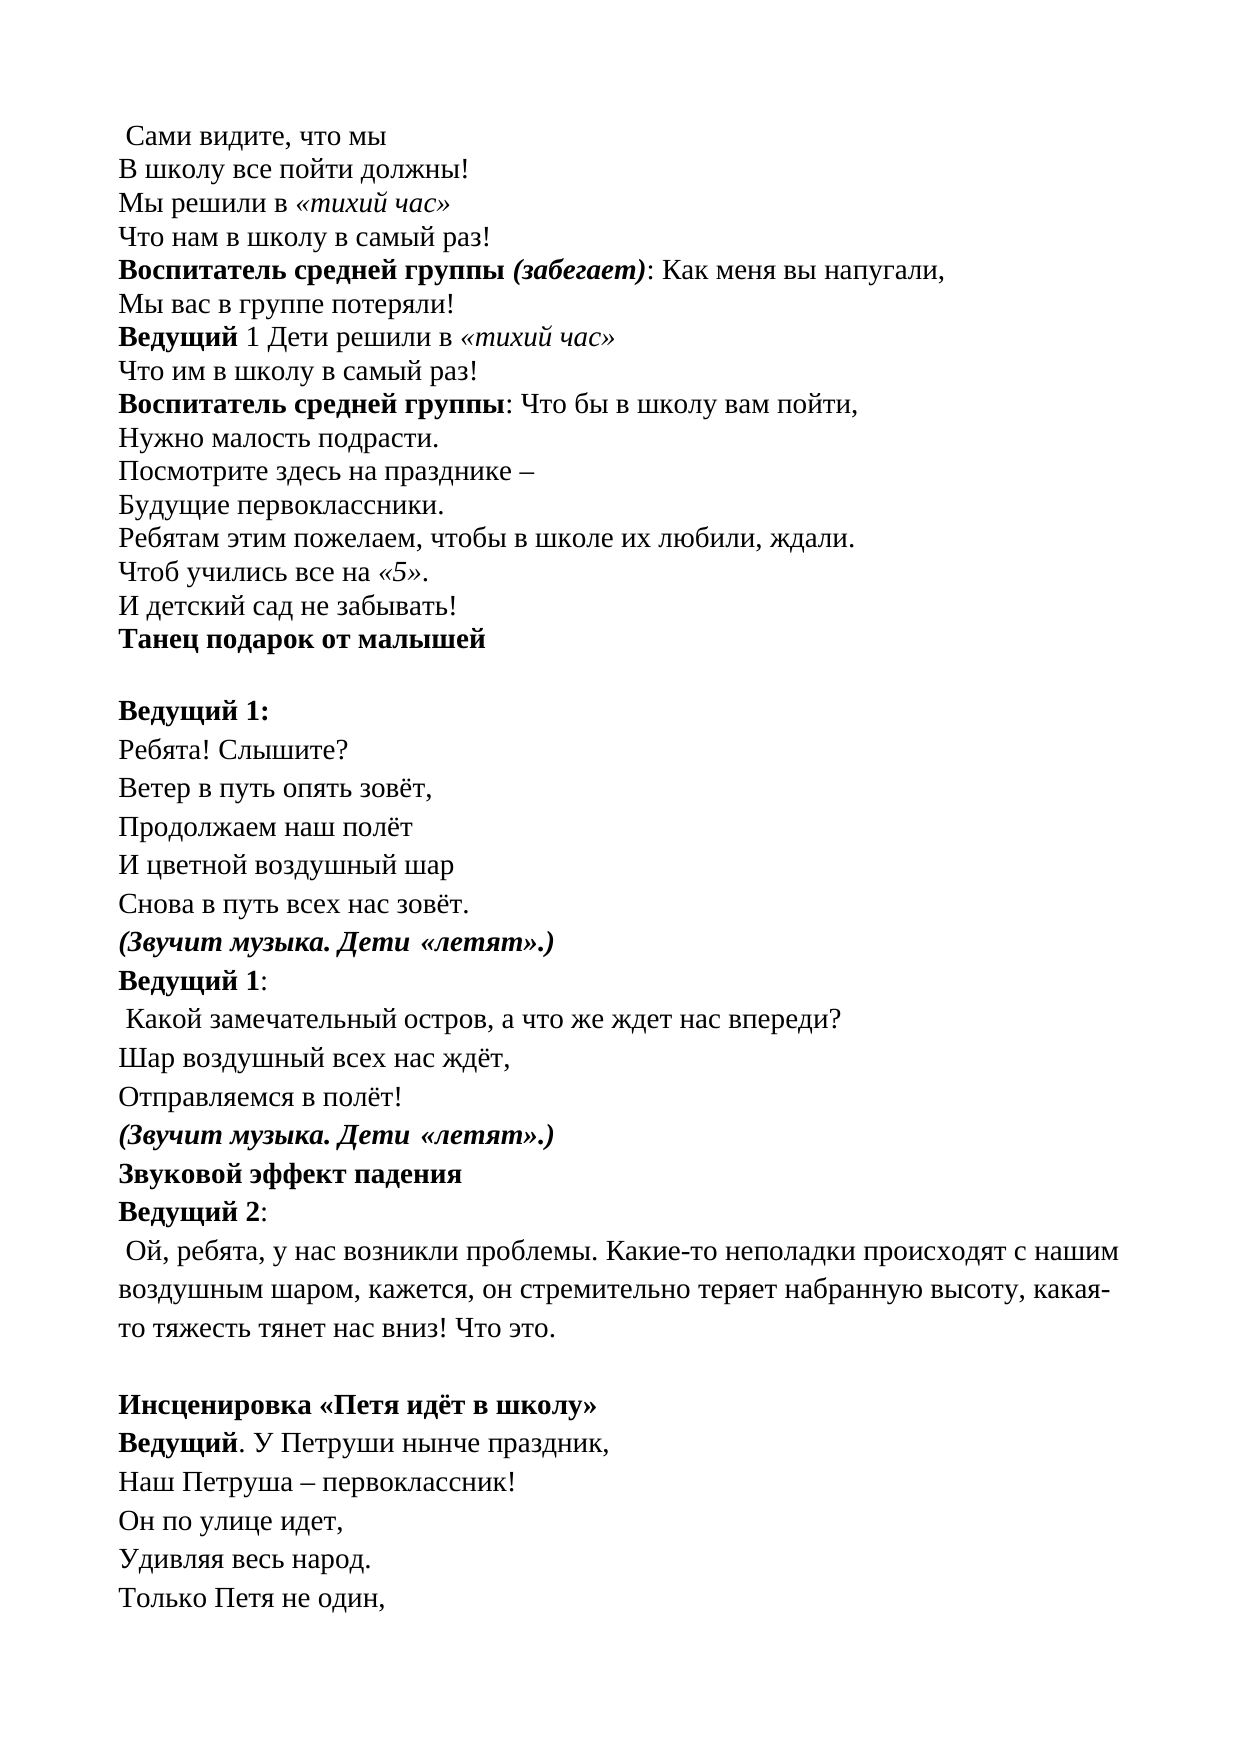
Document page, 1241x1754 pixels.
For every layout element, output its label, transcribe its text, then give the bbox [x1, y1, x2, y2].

text Ведущий 1 Дети решили в «тихий час» [118, 319, 1122, 353]
text (Звучит музыка. Дети «летят».) [118, 1117, 1122, 1151]
text Снова в путь всех нас зовёт. [118, 886, 1122, 919]
text Ведущий 1: [118, 693, 1122, 727]
text Ребята! Слышите? [118, 732, 1122, 765]
text Чтоб учились все на «5». [118, 554, 1122, 588]
text Ребятам этим пожелаем, чтобы в школе их любили, ждали. [118, 521, 1122, 554]
text В школу все пойти должны! [118, 152, 1122, 185]
text Он по улице идет, [118, 1503, 1122, 1536]
text Посмотрите здесь на празднике – [118, 453, 1122, 487]
text Будущие первоклассники. [118, 487, 1122, 521]
text И детский сад не забывать! [118, 588, 1122, 621]
text Звуковой эффект падения [118, 1156, 1122, 1189]
text Ой, ребята, у нас возникли проблемы. Какие-то неполадки происходят с нашим воздушным шаром, кажется, он стремительно теряет набранную высоту, какая- то тяжесть тянет нас вниз! Что это. [118, 1233, 1122, 1343]
text (Звучит музыка. Дети «летят».) [118, 924, 1122, 958]
text Ведущий 2: [118, 1194, 1122, 1228]
text Мы вас в группе потеряли! [118, 286, 1122, 319]
text Воспитатель средней группы (забегает): Как меня вы напугали, [118, 252, 1122, 286]
text Мы решили в «тихий час» [118, 185, 1122, 219]
text Шар воздушный всех нас ждёт, [118, 1040, 1122, 1074]
text Отправляемся в полёт! [118, 1079, 1122, 1112]
text Что им в школу в самый раз! [118, 353, 1122, 386]
text Наш Петруша – первоклассник! [118, 1464, 1122, 1498]
text Удивляя весь народ. [118, 1541, 1122, 1575]
text Ветер в путь опять зовёт, [118, 770, 1122, 804]
text Инсценировка «Петя идёт в школу» [118, 1387, 1122, 1421]
text И цветной воздушный шар [118, 847, 1122, 881]
text Только Петя не один, [118, 1580, 1122, 1613]
text Танец подарок от малышей [118, 621, 1122, 655]
text Нужно малость подрасти. [118, 420, 1122, 453]
text Ведущий. У Петруши нынче праздник, [118, 1426, 1122, 1459]
text Сами видите, что мы [118, 118, 1122, 152]
text Ведущий 1: [118, 963, 1122, 997]
text Что нам в школу в самый раз! [118, 219, 1122, 252]
text Какой замечательный остров, а что же ждет нас впереди? [118, 1002, 1122, 1035]
text Воспитатель средней группы: Что бы в школу вам пойти, [118, 386, 1122, 420]
text Продолжаем наш полёт [118, 809, 1122, 842]
